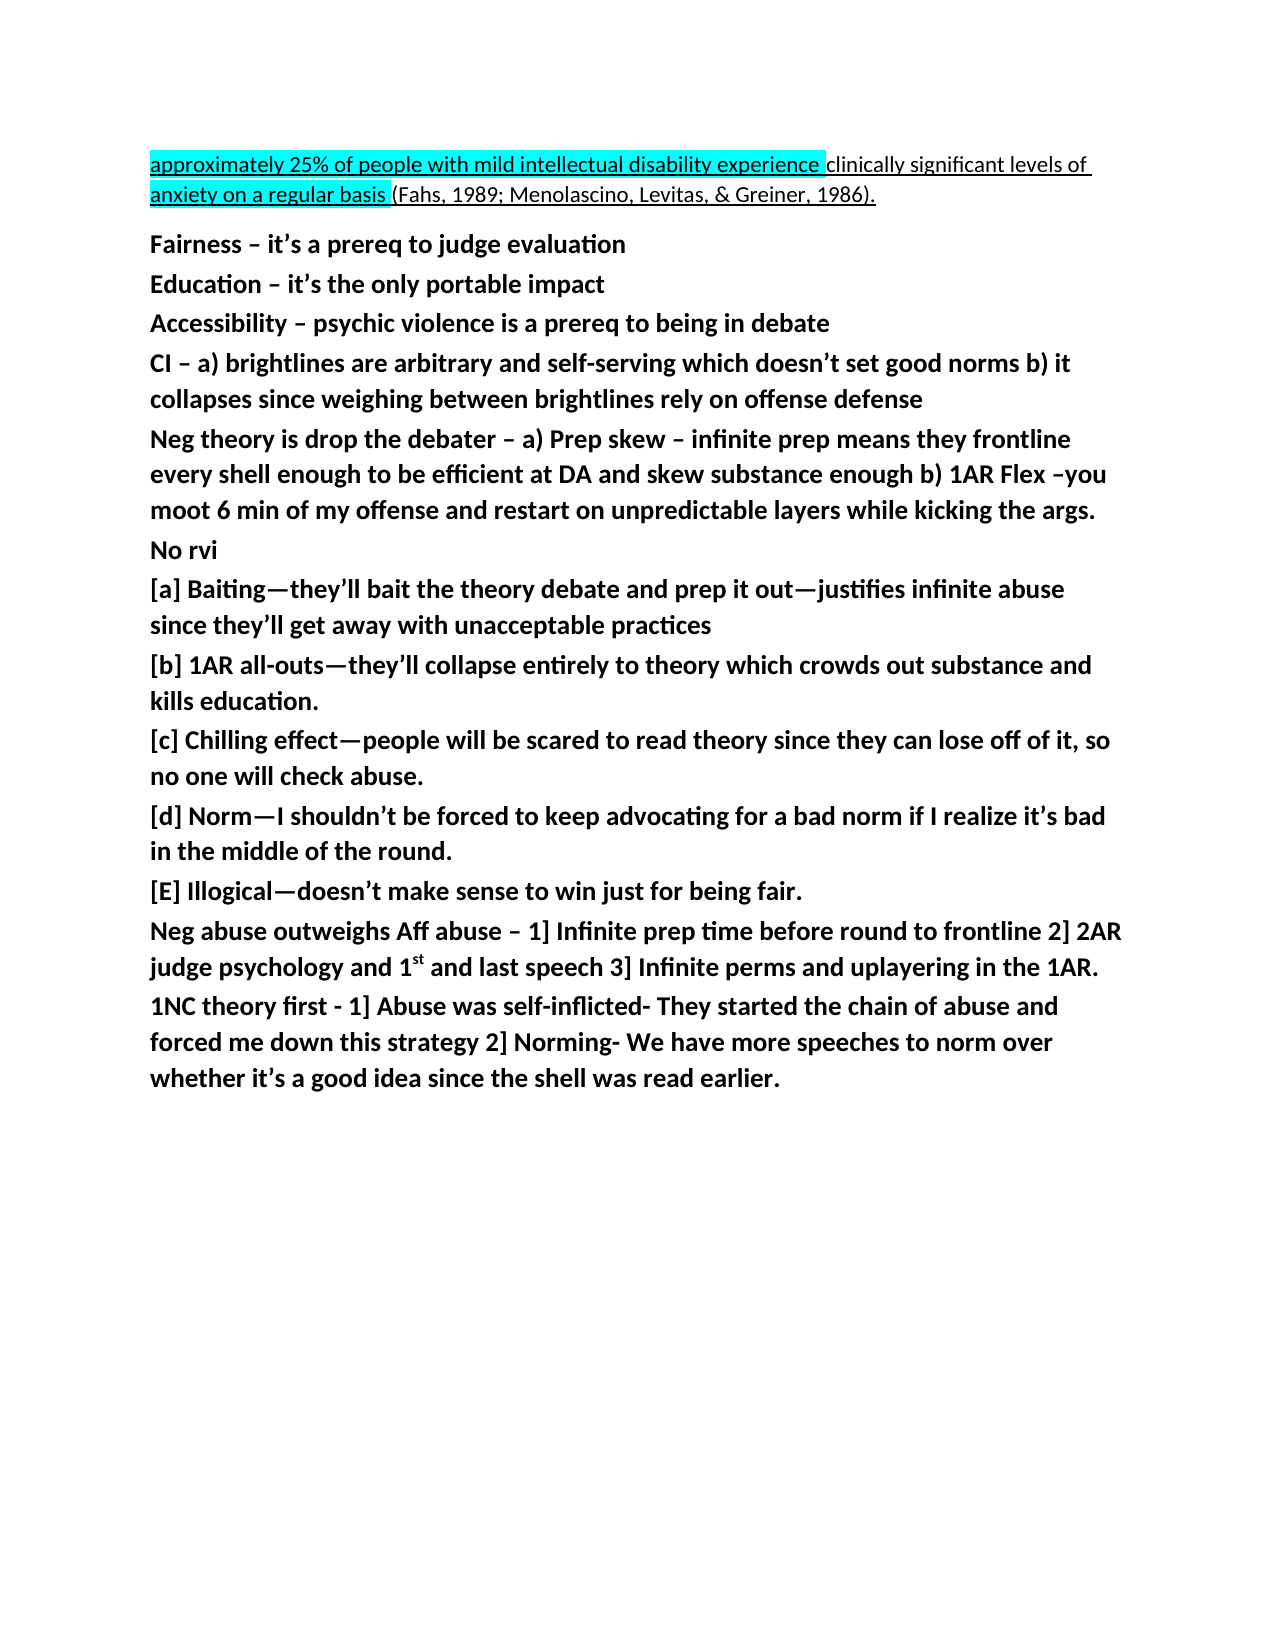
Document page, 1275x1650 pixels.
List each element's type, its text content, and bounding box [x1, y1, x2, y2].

subtitle Fairness – it’s a prereq to judge evaluation [150, 227, 1125, 260]
subtitle Neg theory is drop the debater – a) Prep skew – infinite prep means they frontline every shell enough to be efficient at DA and skew substance enough b) 1AR Flex –you moot 6 min of my offense and restart on unpredictable layers while kicking the args. [150, 422, 1125, 526]
subtitle Neg abuse outweighs Aff abuse – 1] Infinite prep time before round to frontline 2] 2AR judge psychology and 1st and last speech 3] Infinite perms and uplayering in the 1AR. [150, 914, 1125, 983]
subtitle [E] Illogical—doesn’t make sense to win just for being fair. [150, 874, 1125, 907]
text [150, 150, 1125, 208]
subtitle Education – it’s the only portable impact [150, 267, 1125, 300]
subtitle CI – a) brightlines are arbitrary and self-serving which doesn’t set good norms b) it collapses since weighing between brightlines rely on offense defense [150, 346, 1125, 415]
subtitle [c] Chilling effect—people will be scared to read theory since they can lose off of it, so no one will check abuse. [150, 723, 1125, 792]
subtitle [d] Norm—I shouldn’t be forced to keep advocating for a bad norm if I realize it’s bad in the middle of the round. [150, 799, 1125, 868]
subtitle 1NC theory first - 1] Abuse was self-inflicted- They started the chain of abuse and forced me down this strategy 2] Norming- We have more speeches to norm over whether it’s a good idea since the shell was read earlier. [150, 989, 1125, 1094]
subtitle Accessibility – psychic violence is a prereq to being in debate [150, 307, 1125, 340]
subtitle [b] 1AR all-outs—they’ll collapse entirely to theory which crowds out substance and kills education. [150, 648, 1125, 717]
subtitle [a] Baiting—they’ll bait the theory debate and prep it out—justifies infinite abuse since they’ll get away with unacceptable practices [150, 573, 1125, 641]
subtitle No rvi [150, 533, 1125, 566]
